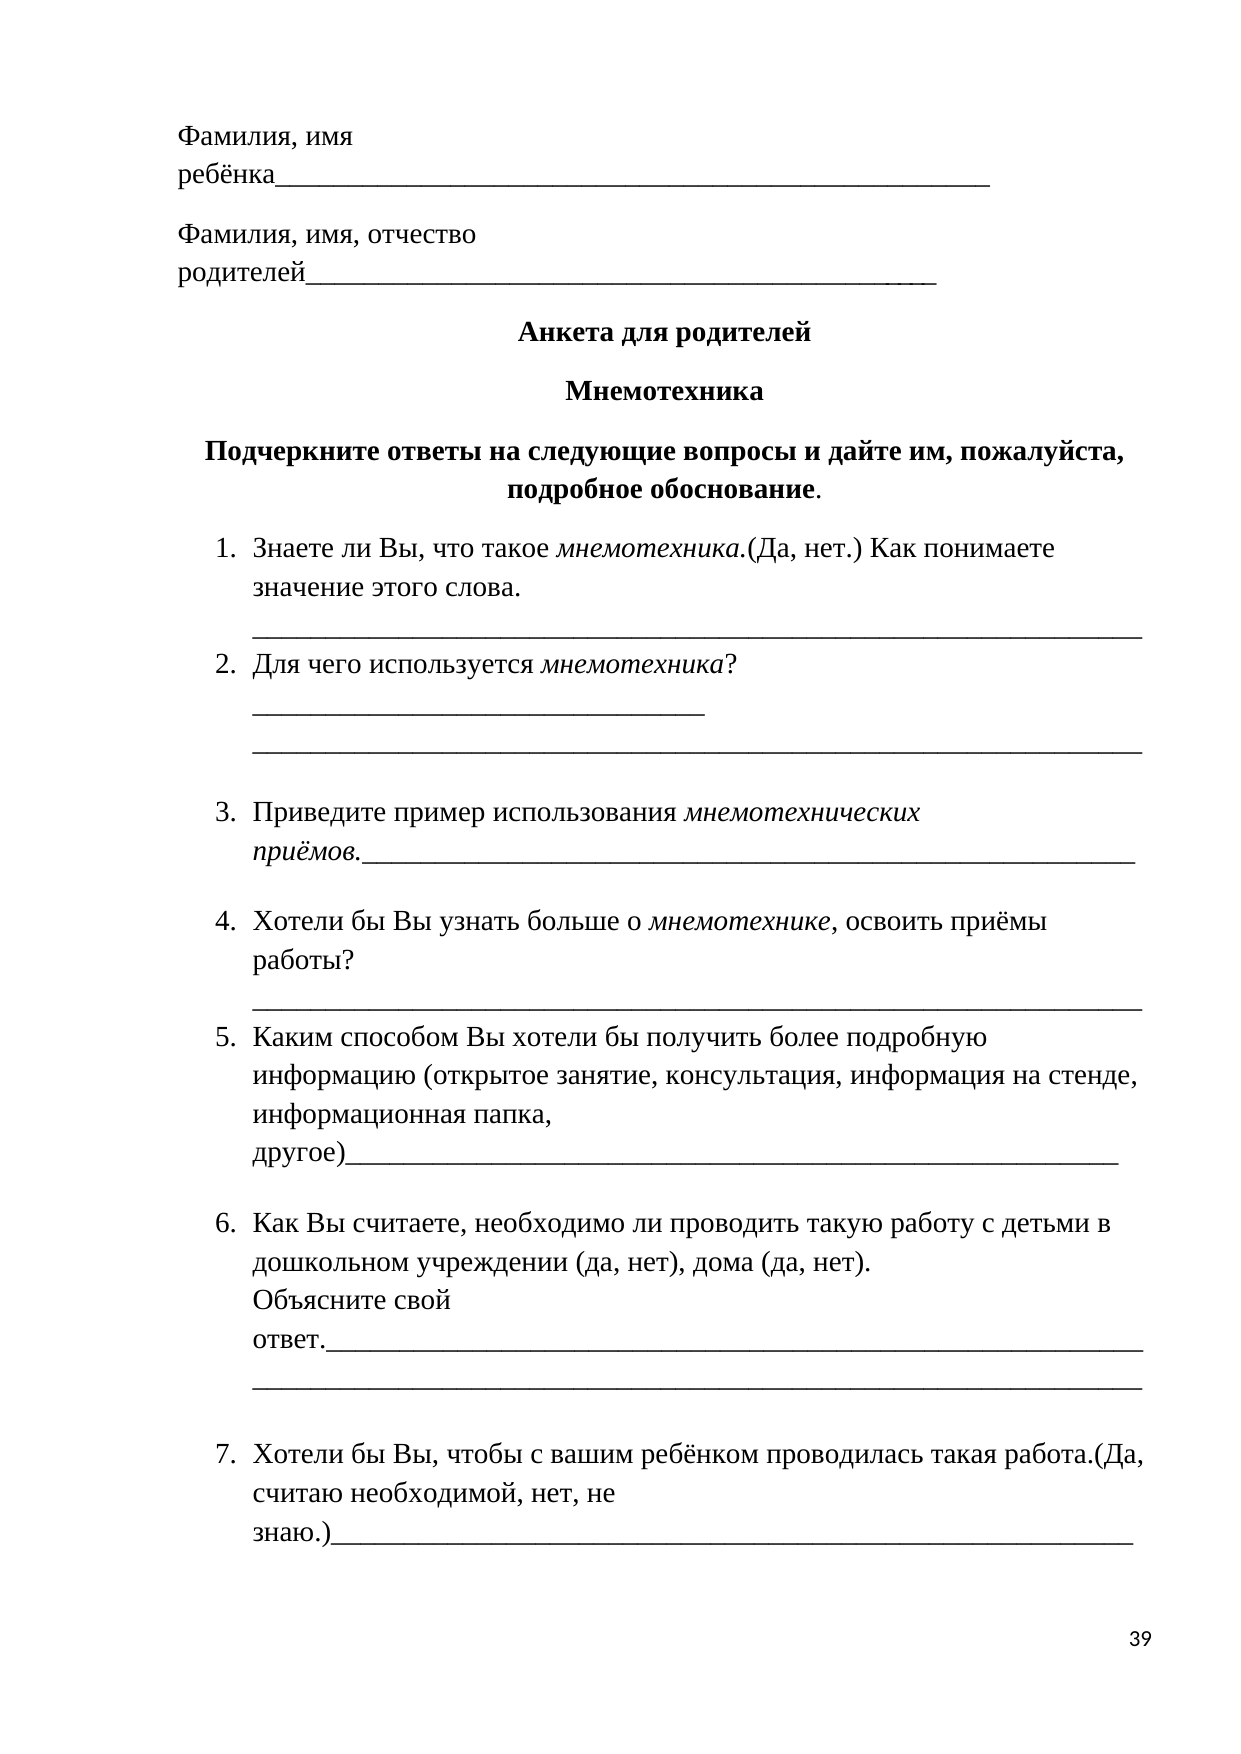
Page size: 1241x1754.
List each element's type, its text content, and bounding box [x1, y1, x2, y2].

list Как Вы считаете, необходимо ли проводить такую работу с детьми в дошкольном учреждении (да, нет), дома (да, нет). [215, 1205, 1152, 1277]
list _____________________________________________________________ [252, 723, 1152, 757]
list Хотели бы Вы, чтобы с вашим ребёнком проводилась такая работа.(Да, считаю необходимой, нет, не знаю.)_______________________________________________________ [215, 1437, 1152, 1618]
list Каким способом Вы хотели бы получить более подробную информацию (открытое занятие, консультация, информация на стенде, информационная папка, другое)_____________________________________________________ [215, 1019, 1152, 1168]
text Мнемотехника [177, 373, 1152, 407]
list Хотели бы Вы узнать больше о мнемотехнике, освоить приёмы работы? _____________________________________________________________ [215, 903, 1152, 1014]
text Анкета для родителей [177, 314, 1152, 347]
text Фамилия, имя, отчество родителей_______________________________________ [177, 216, 1152, 288]
list Объясните свой ответ.________________________________________________________ [252, 1282, 1152, 1354]
list Знаете ли Вы, что такое мнемотехника.(Да, нет.) Как понимаете значение этого слова. _____________________________________________________________ [215, 531, 1152, 641]
list Для чего используется мнемотехника?_______________________________ [215, 646, 1152, 718]
text Подчеркните ответы на следующие вопросы и дайте им, пожалуйста, подробное обоснование. [177, 433, 1152, 505]
text Фамилия, имя ребёнка_________________________________________________ [177, 118, 1152, 190]
list Приведите пример использования мнемотехнических приёмов._____________________________________________________ [215, 794, 1152, 866]
list _____________________________________________________________ [252, 1359, 1152, 1393]
